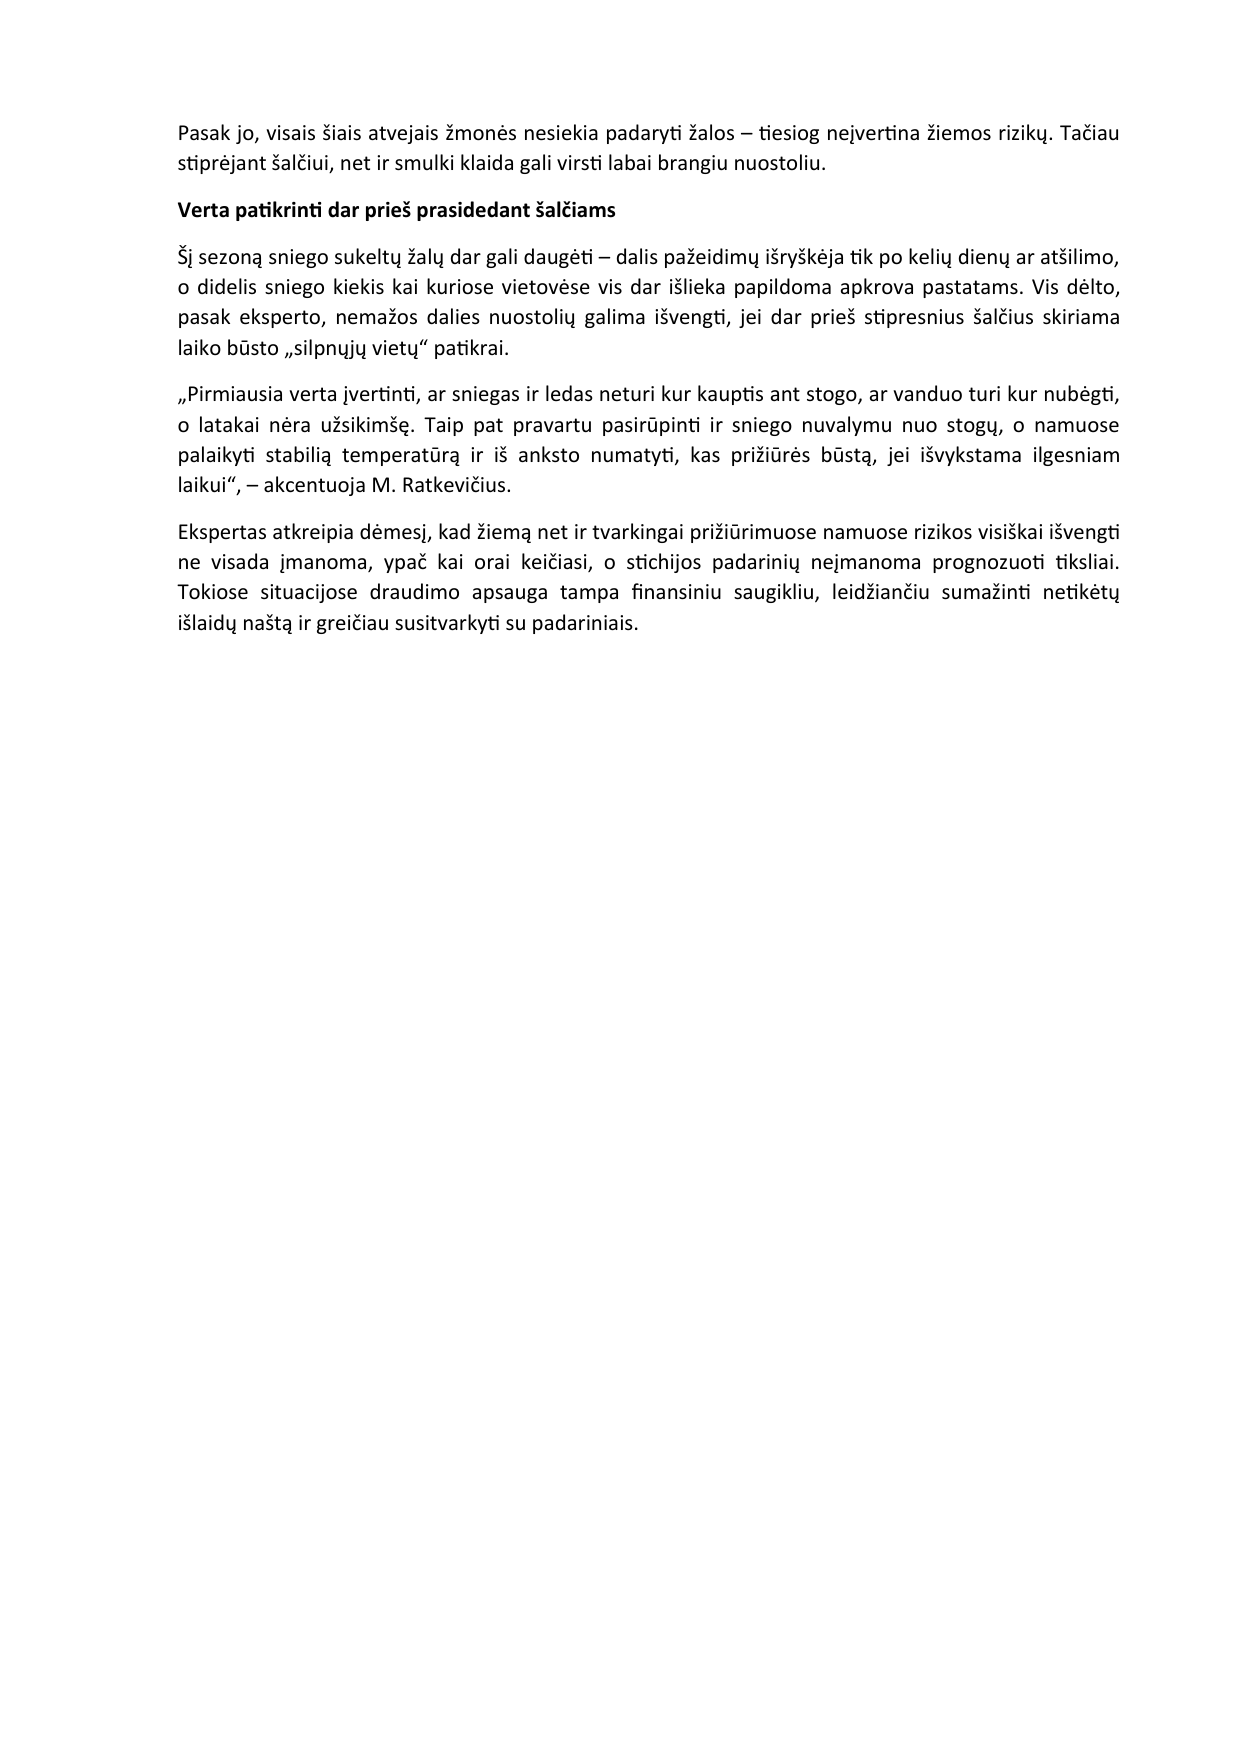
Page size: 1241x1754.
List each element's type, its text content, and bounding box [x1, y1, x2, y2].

text Verta patikrinti dar prieš prasidedant šalčiams [177, 195, 1122, 223]
text Ekspertas atkreipia dėmesį, kad žiemą net ir tvarkingai prižiūrimuose namuose rizikos visiškai išvengti ne visada įmanoma, ypač kai orai keičiasi, o stichijos padarinių neįmanoma prognozuoti tiksliai. Tokiose situacijose draudimo apsauga tampa finansiniu saugikliu, leidžiančiu sumažinti netikėtų išlaidų naštą ir greičiau susitvarkyti su padariniais. [177, 517, 1122, 636]
text „Pirmiausia verta įvertinti, ar sniegas ir ledas neturi kur kauptis ant stogo, ar vanduo turi kur nubėgti, o latakai nėra užsikimšę. Taip pat pravartu pasirūpinti ir sniego nuvalymu nuo stogų, o namuose palaikyti stabilią temperatūrą ir iš anksto numatyti, kas prižiūrės būstą, jei išvykstama ilgesniam laikui“, – akcentuoja M. Ratkevičius. [177, 379, 1122, 498]
text Šį sezoną sniego sukeltų žalų dar gali daugėti – dalis pažeidimų išryškėja tik po kelių dienų ar atšilimo, o didelis sniego kiekis kai kuriose vietovėse vis dar išlieka papildoma apkrova pastatams. Vis dėlto, pasak eksperto, nemažos dalies nuostolių galima išvengti, jei dar prieš stipresnius šalčius skiriama laiko būsto „silpnųjų vietų“ patikrai. [177, 242, 1122, 361]
text Pasak jo, visais šiais atvejais žmonės nesiekia padaryti žalos – tiesiog neįvertina žiemos rizikų. Tačiau stiprėjant šalčiui, net ir smulki klaida gali virsti labai brangiu nuostoliu. [177, 118, 1122, 176]
